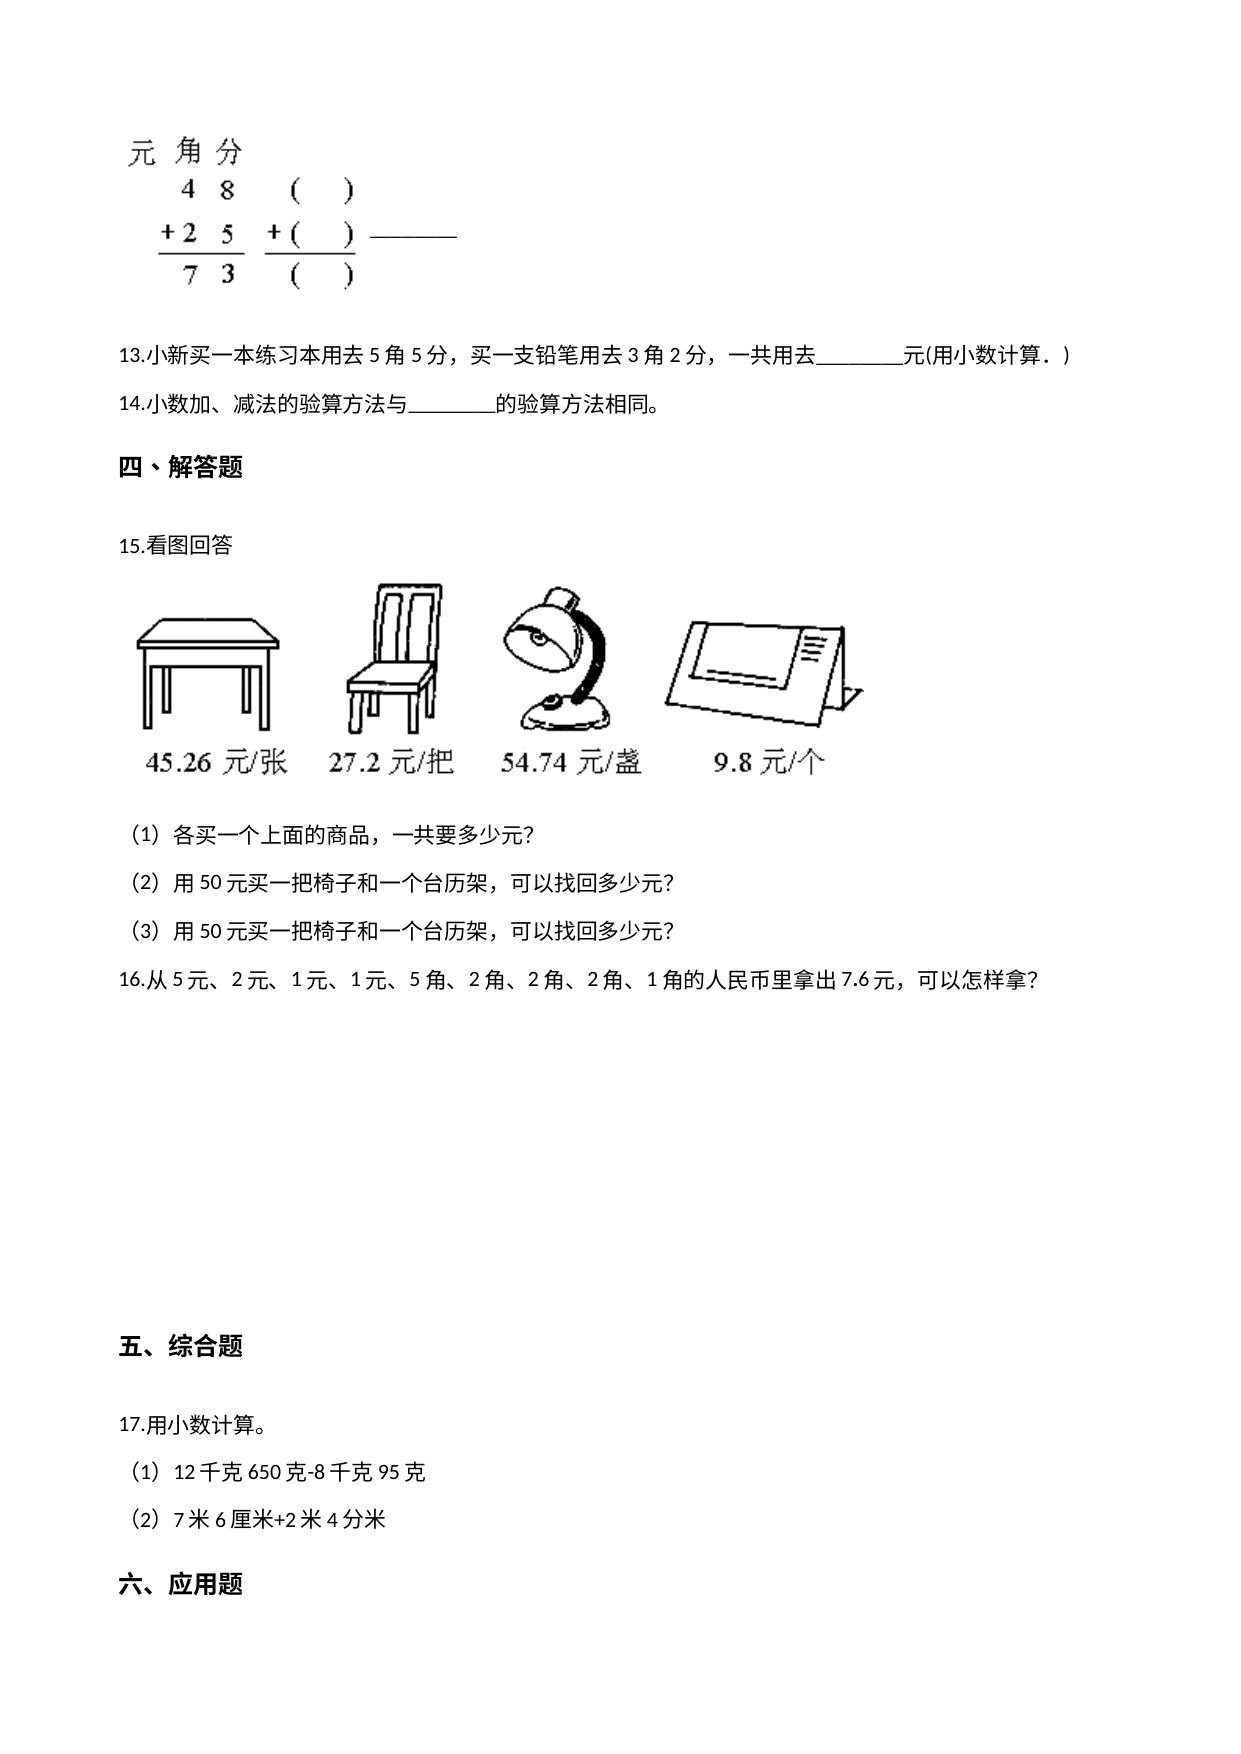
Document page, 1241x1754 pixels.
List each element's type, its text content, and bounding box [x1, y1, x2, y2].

text （1）12千克650克-8千克95克 [118, 1456, 1122, 1488]
text 六、应用题 [118, 1550, 1122, 1615]
text 13.小新买一本练习本用去5角5分，买一支铅笔用去3角2分，一共用去________元(用小数计算．) [118, 338, 1122, 370]
text 16.从5元、2元、1元、1元、5角、2角、2角、2角、1角的人民币里拿出7.6元，可以怎样拿？ [118, 962, 1122, 995]
text （2）7米6厘米+2米4分米 [118, 1503, 1122, 1535]
text 五、综合题 [118, 1312, 1122, 1377]
text （2）用50元买一把椅子和一个台历架，可以找回多少元？ [118, 866, 1122, 898]
text （3）用50元买一把椅子和一个台历架，可以找回多少元？ [118, 914, 1122, 946]
picture [118, 129, 370, 313]
text ________ [118, 129, 1122, 324]
text 17.用小数计算。 [118, 1407, 1122, 1440]
text 15.看图回答 [118, 529, 1122, 561]
text （1）各买一个上面的商品，一共要多少元？ [118, 817, 1122, 850]
picture [123, 576, 864, 783]
text 四、解答题 [118, 434, 1122, 499]
text 14.小数加、减法的验算方法与________的验算方法相同。 [118, 386, 1122, 419]
